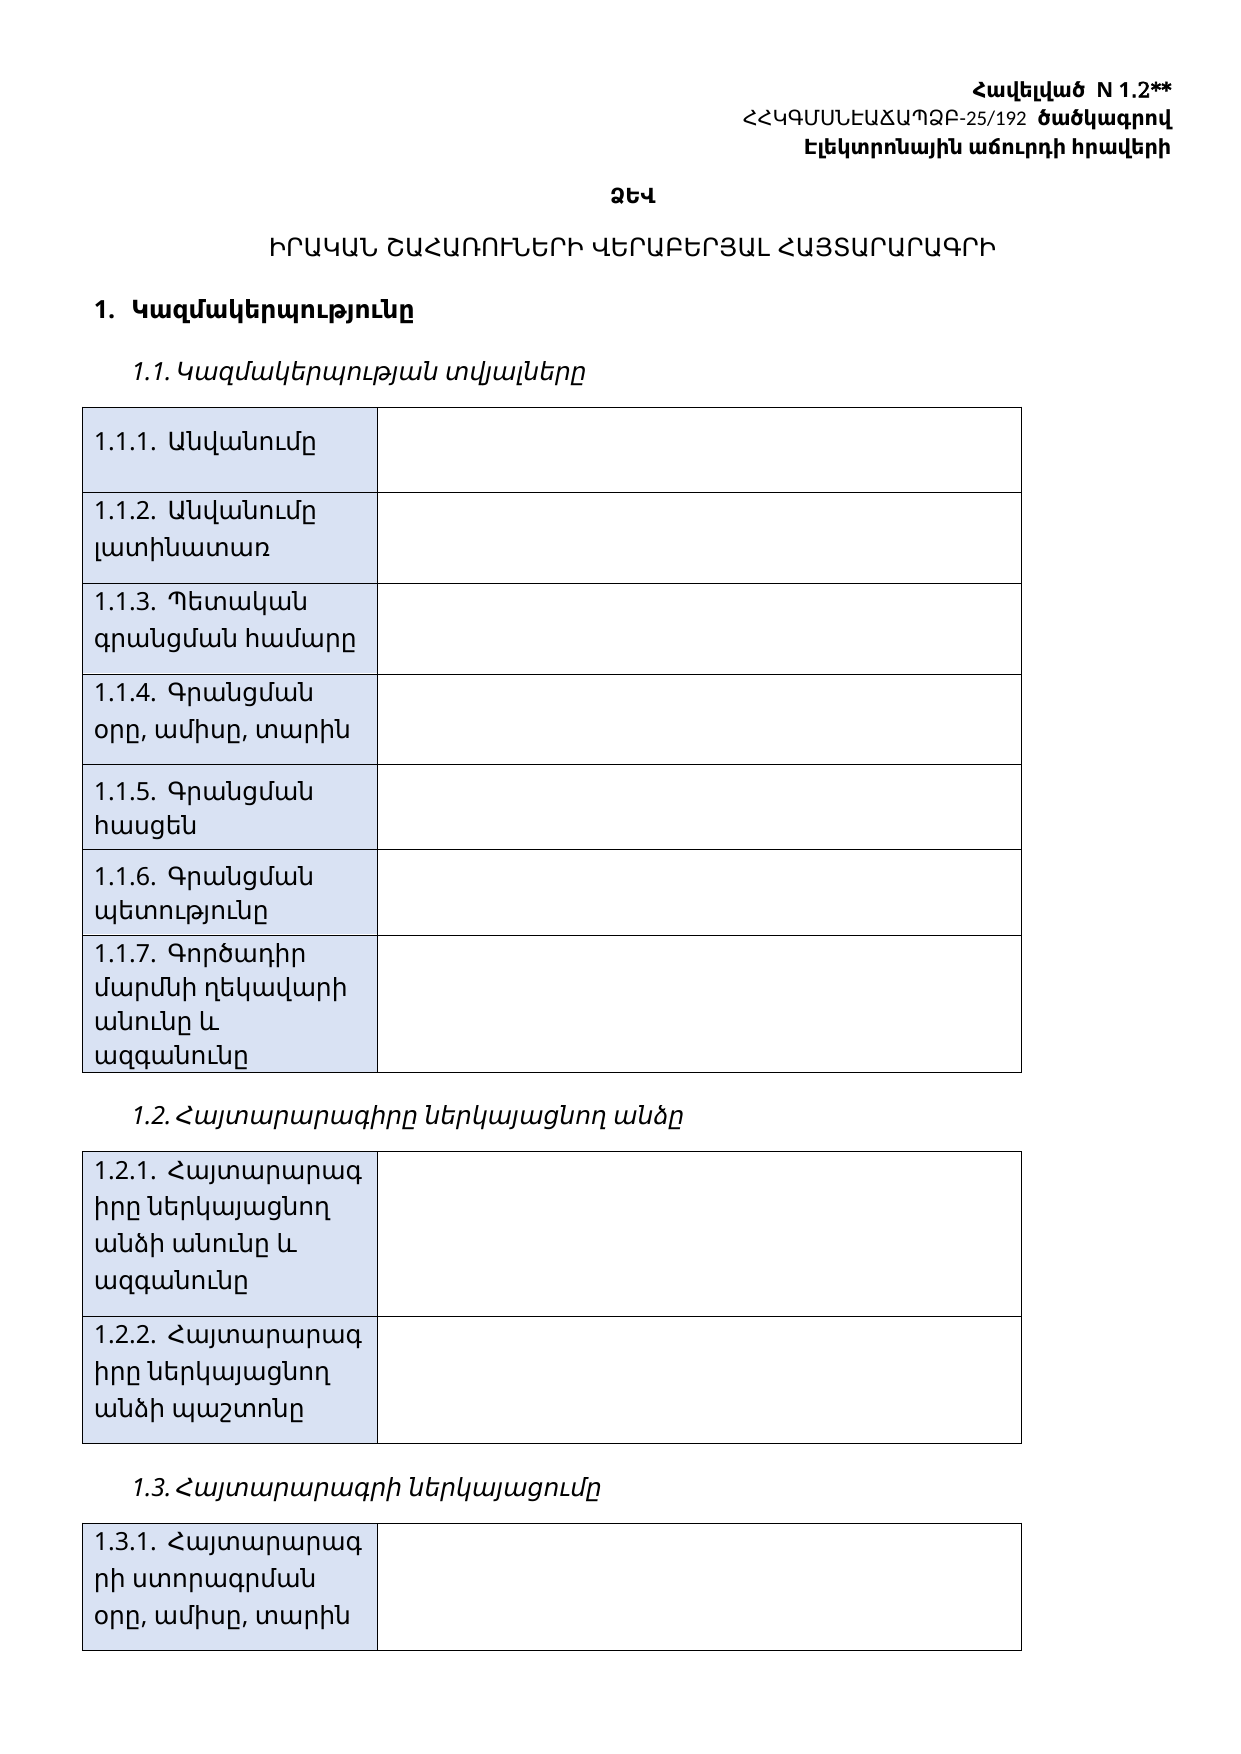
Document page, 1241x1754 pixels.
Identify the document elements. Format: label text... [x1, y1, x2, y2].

text ՁԵՎ [94, 184, 1171, 209]
table_cell [378, 1317, 1021, 1443]
table_header Հայտարարագրի ստորագրման օրը, ամիսը, տարին [83, 1524, 377, 1650]
table_cell Գործադիր մարմնի ղեկավարի անունը և ազգանունը [83, 936, 377, 1072]
table_header [378, 1152, 1021, 1316]
text Էլեկտրոնային աճուրդի հրավերի [94, 132, 1171, 160]
list Հայտարարագիրը ներկայացնող անձը [131, 1098, 1171, 1132]
list Հայտարարագրի ներկայացումը [131, 1469, 1171, 1503]
table_cell Պետական գրանցման համարը [83, 584, 377, 673]
text ԻՐԱԿԱՆ ՇԱՀԱՌՈՒՆԵՐԻ ՎԵՐԱԲԵՐՅԱԼ ՀԱՅՏԱՐԱՐԱԳՐԻ [94, 233, 1171, 262]
table_cell [378, 936, 1021, 1072]
text ՀՀԿԳՄՍՆԷԱՃԱՊՁԲ-25/192 ծածկագրով [94, 103, 1171, 132]
list Կազմակերպությունը [94, 291, 1171, 326]
table_header [378, 408, 1021, 492]
list Կազմակերպության տվյալները [131, 353, 1171, 387]
table_cell [378, 584, 1021, 673]
table_cell Գրանցման օրը, ամիսը, տարին [83, 675, 377, 764]
table_cell Անվանումը լատինատառ [83, 493, 377, 583]
table_cell [378, 493, 1021, 583]
table_cell [378, 675, 1021, 764]
table_cell Գրանցման պետությունը [83, 850, 377, 934]
table_cell [378, 850, 1021, 934]
table_cell Հայտարարագիրը ներկայացնող անձի պաշտոնը [83, 1317, 377, 1443]
table_cell [378, 765, 1021, 849]
table_header Անվանումը [83, 408, 377, 492]
table_cell Գրանցման հասցեն [83, 765, 377, 849]
table_header [378, 1524, 1021, 1650]
text Հավելված N 1․2** [94, 75, 1171, 103]
table_header Հայտարարագիրը ներկայացնող անձի անունը և ազգանունը [83, 1152, 377, 1316]
